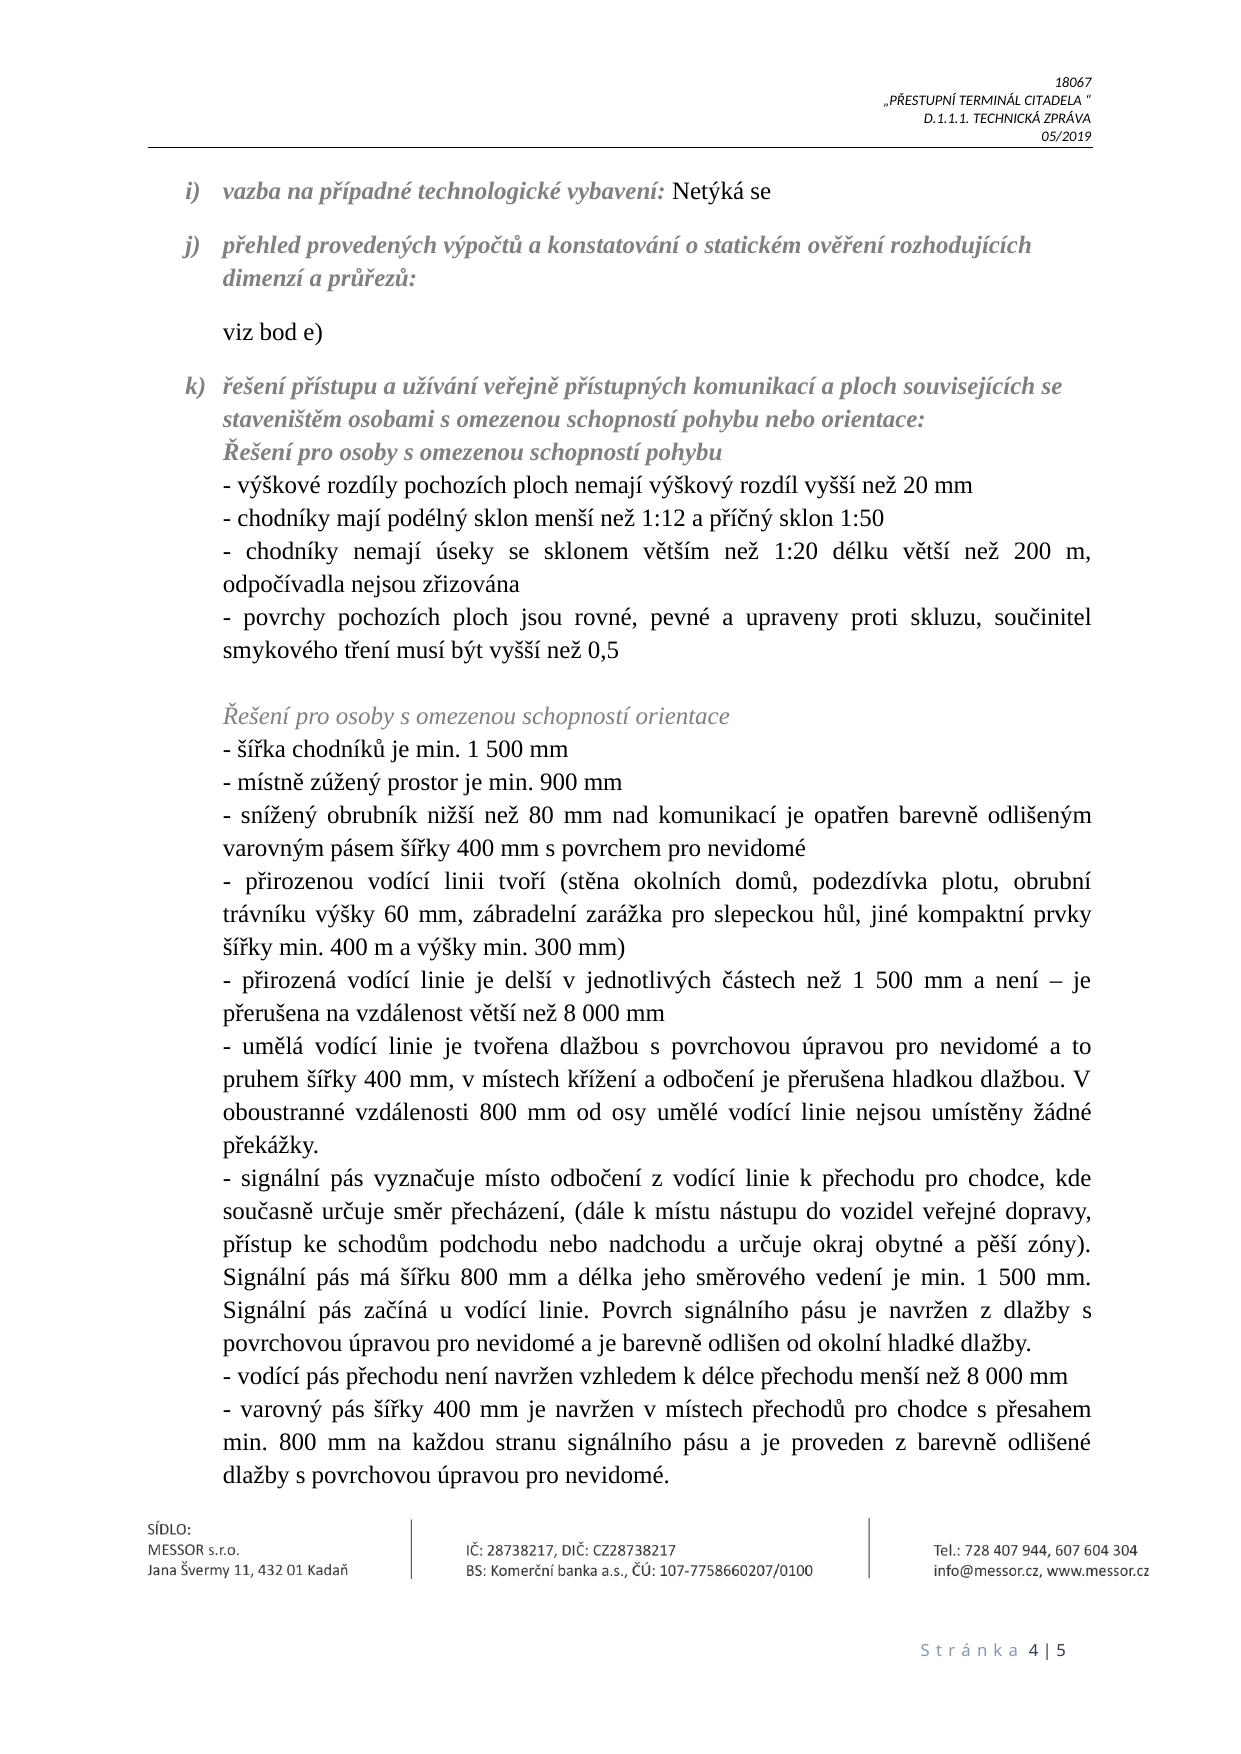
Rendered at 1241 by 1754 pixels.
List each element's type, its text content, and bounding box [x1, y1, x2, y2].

list - varovný pás šířky 400 mm je navržen v místech přechodů pro chodce s přesahem min. 800 mm na každou stranu signálního pásu a je proveden z barevně odlišené dlažby s povrchovou úpravou pro nevidomé. [223, 1394, 1093, 1489]
list viz bod e) [223, 317, 1093, 346]
list - povrchy pochozích ploch jsou rovné, pevné a upraveny proti skluzu, součinitel smykového tření musí být vyšší než 0,5 [223, 602, 1093, 664]
list - chodníky nemají úseky se sklonem větším než 1:20 délku větší než 200 m, odpočívadla nejsou zřizována [223, 536, 1093, 598]
list - signální pás vyznačuje místo odbočení z vodící linie k přechodu pro chodce, kde současně určuje směr přecházení, (dále k místu nástupu do vozidel veřejné dopravy, přístup ke schodům podchodu nebo nadchodu a určuje okraj obytné a pěší zóny). Signální pás má šířku 800 mm a délka jeho směrového vedení je min. 1 500 mm. Signální pás začíná u vodící linie. Povrch signálního pásu je navržen z dlažby s povrchovou úpravou pro nevidomé a je barevně odlišen od okolní hladké dlažby. [223, 1163, 1093, 1357]
list - přirozená vodící linie je delší v jednotlivých částech než 1 500 mm a není – je přerušena na vzdálenost větší než 8 000 mm [223, 965, 1093, 1027]
list - umělá vodící linie je tvořena dlažbou s povrchovou úpravou pro nevidomé a to pruhem šířky 400 mm, v místech křížení a odbočení je přerušena hladkou dlažbou. V oboustranné vzdálenosti 800 mm od osy umělé vodící linie nejsou umístěny žádné překážky. [223, 1031, 1093, 1159]
list - místně zúžený prostor je min. 900 mm [223, 767, 1093, 796]
list - přirozenou vodící linii tvoří (stěna okolních domů, podezdívka plotu, obrubní trávníku výšky 60 mm, zábradelní zarážka pro slepeckou hůl, jiné kompaktní prvky šířky min. 400 m a výšky min. 300 mm) [223, 866, 1093, 961]
picture [147, 1518, 1149, 1579]
list řešení přístupu a užívání veřejně přístupných komunikací a ploch souvisejících se staveništěm osobami s omezenou schopností pohybu nebo orientace: [185, 371, 1093, 432]
list vazba na případné technologické vybavení: Netýká se [185, 176, 1093, 205]
list - výškové rozdíly pochozích ploch nemají výškový rozdíl vyšší než 20 mm [223, 470, 1093, 498]
list - šířka chodníků je min. 1 500 mm [223, 734, 1093, 763]
list - vodící pás přechodu není navržen vzhledem k délce přechodu menší než 8 000 mm [223, 1361, 1093, 1390]
list přehled provedených výpočtů a konstatování o statickém ověření rozhodujících dimenzí a průřezů: [185, 230, 1093, 292]
list Řešení pro osoby s omezenou schopností pohybu [223, 437, 1093, 466]
list - chodníky mají podélný sklon menší než 1:12 a příčný sklon 1:50 [223, 503, 1093, 532]
list - snížený obrubník nižší než 80 mm nad komunikací je opatřen barevně odlišeným varovným pásem šířky 400 mm s povrchem pro nevidomé [223, 800, 1093, 862]
list Řešení pro osoby s omezenou schopností orientace [223, 701, 1093, 730]
